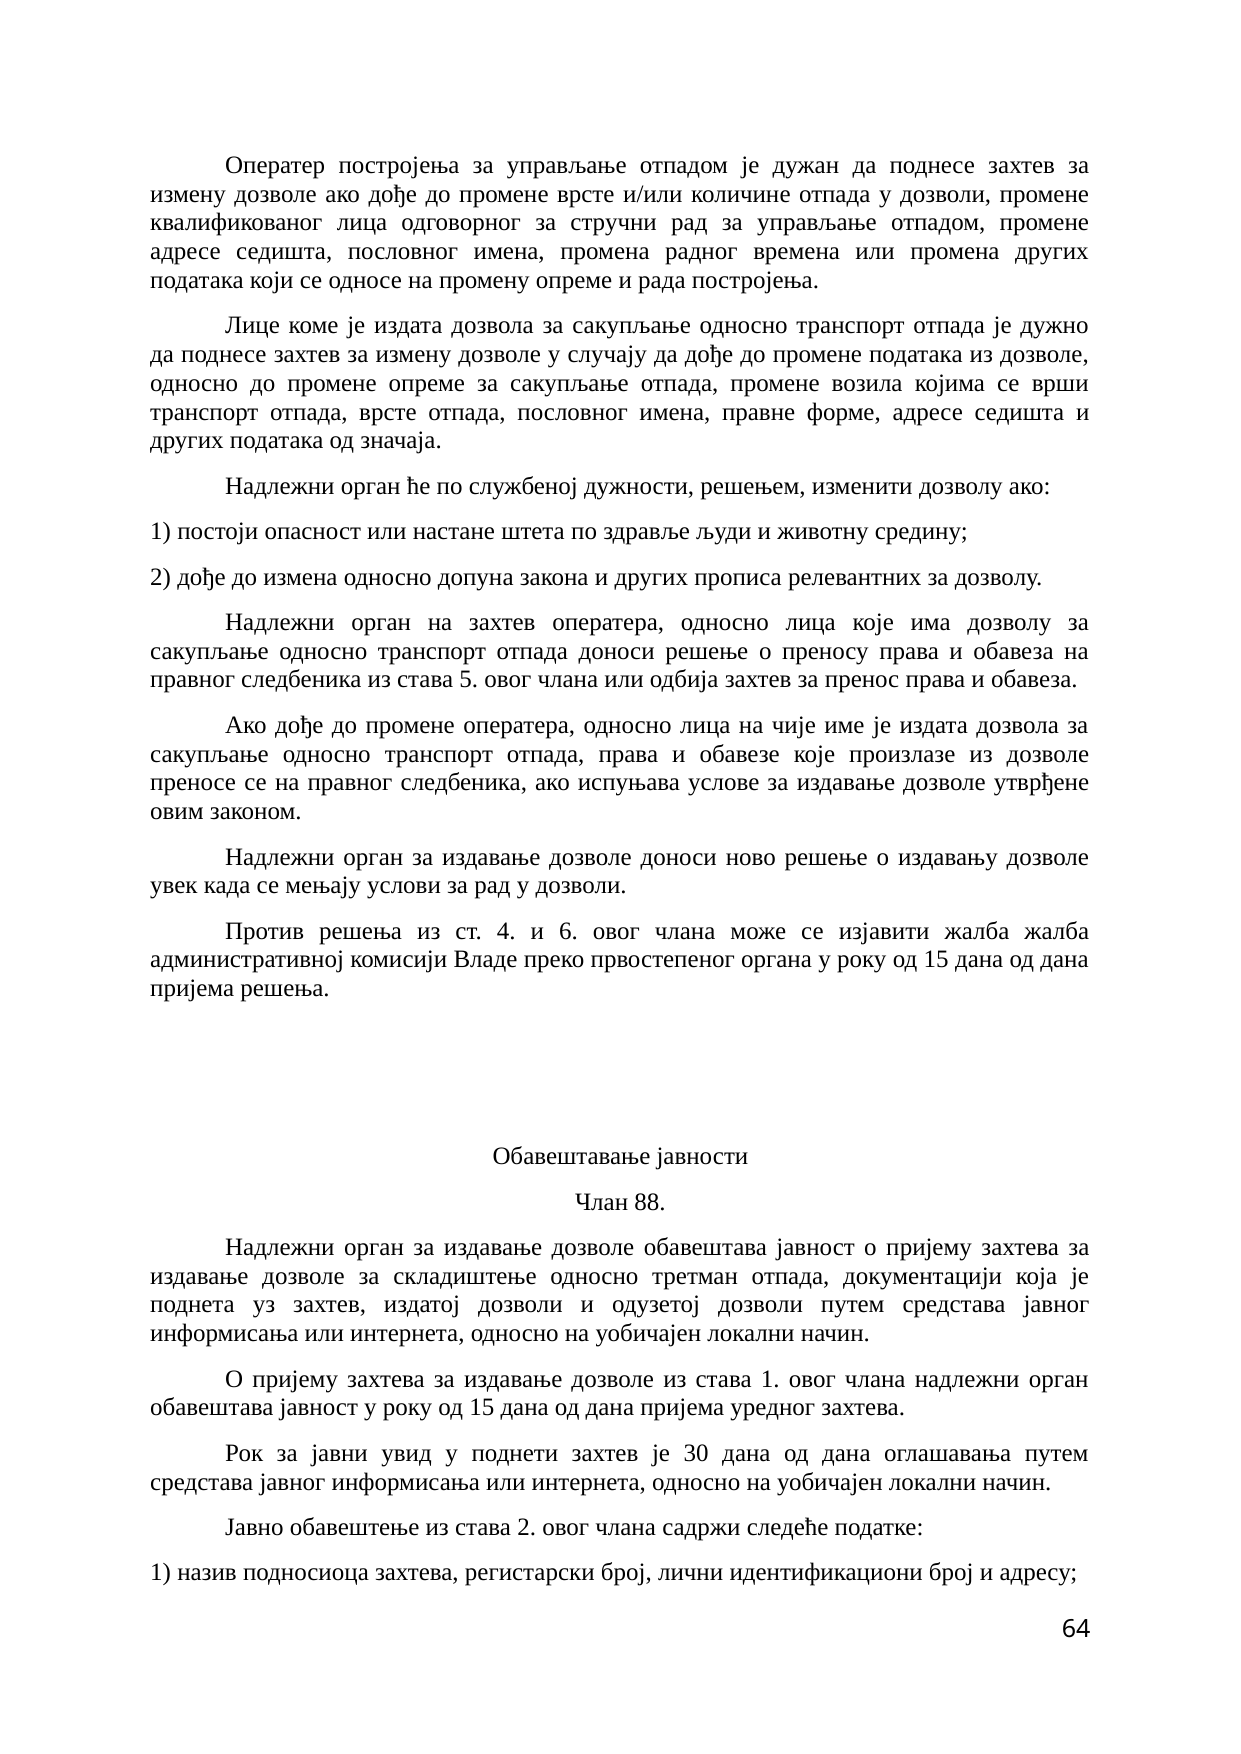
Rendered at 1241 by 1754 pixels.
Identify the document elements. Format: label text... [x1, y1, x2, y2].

text Обавештавање јавности [150, 1141, 1090, 1170]
text Надлежни орган на захтев оператера, односно лица које има дозволу за сакупљање односно транспорт отпада доноси решење о преносу права и обавеза на правног следбеника из става 5. овог члана или одбија захтев за пренос права и обавеза. [150, 607, 1090, 693]
text Оператер постројења за управљање отпадом је дужан да поднесе захтев за измену дозволе ако дође до промене врсте и/или количине отпада у дозволи, промене квалификованог лица одговорног за стручни рад за управљање отпадом, промене адресе седишта, пословног имена, промена радног времена или промена других података који се односе на промену опреме и рада постројења. [150, 150, 1090, 294]
text Надлежни орган за издавање дозволе доноси ново решење о издавању дозволе увек када се мењају услови за рад у дозволи. [150, 842, 1090, 899]
text Члан 88. [150, 1187, 1090, 1215]
text Против решења из ст. 4. и 6. овог члана може се изјавити жалба жалба административној комисији Владе преко првостепеног органа у року од 15 дана од дана пријема решења. [150, 916, 1090, 1002]
text Ако дође до промене оператера, односно лица на чије име је издата дозвола за сакупљање односно транспорт отпада, права и обавезе које произлазе из дозволе преносе се на правног следбеника, ако испуњава услове за издавање дозволе утврђене овим законом. [150, 710, 1090, 825]
text Надлежни орган за издавање дозволе обавештава јавност о пријему захтева за издавање дозволе за складиштење односно третман отпада, документацији која је поднета уз захтев, издатој дозволи и одузетој дозволи путем средстава јавног информисања или интернета, односно на уобичајен локални начин. [150, 1232, 1090, 1347]
text Јавно обавештење из става 2. овог члана садржи следеће податке: [150, 1512, 1090, 1541]
text 1) постоји опасност или настане штета по здравље људи и животну средину; [150, 516, 1090, 545]
text Лице коме је издата дозвола за сакупљање односно транспорт отпада је дужно да поднесе захтев за измену дозволе у случају да дође до промене података из дозволе, односно до промене опреме за сакупљање отпада, промене возила којима се врши транспорт отпада, врсте отпада, пословног имена, правне форме, адресе седишта и других података од значаја. [150, 310, 1090, 454]
text Рок за јавни увид у поднети захтев је 30 дана од дана оглашавања путем средстава јавног информисања или интернета, односно на уобичајен локални начин. [150, 1438, 1090, 1495]
text 1) назив подносиоца захтева, регистарски број, лични идентификациони број и адресу; [150, 1557, 1090, 1586]
text О пријему захтева за издавање дозволе из става 1. овог члана надлежни орган обавештава јавност у року од 15 дана од дана пријема уредног захтева. [150, 1364, 1090, 1421]
text 2) дође до измена односно допуна закона и других прописа релевантних за дозволу. [150, 562, 1090, 590]
text Надлежни орган ће по службеној дужности, решењем, изменити дозволу ако: [150, 471, 1090, 499]
